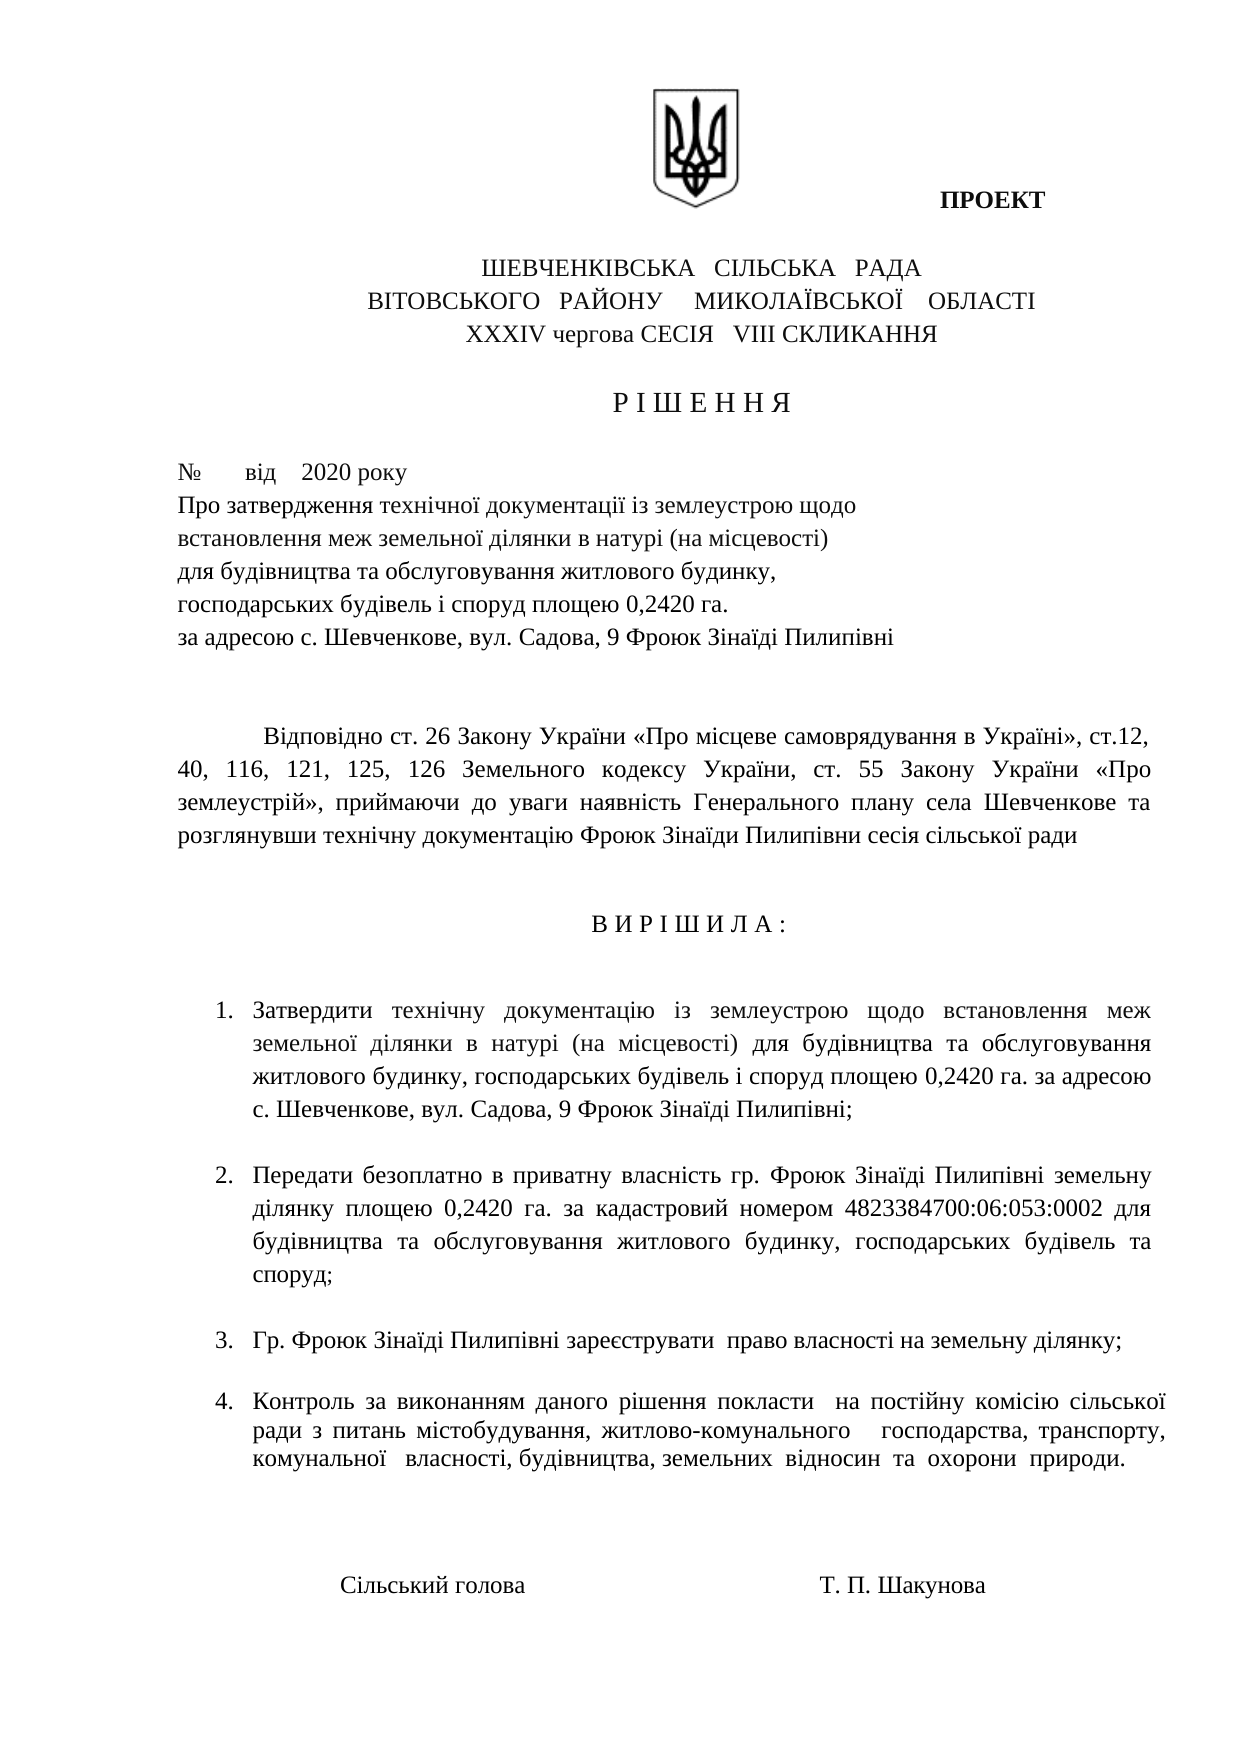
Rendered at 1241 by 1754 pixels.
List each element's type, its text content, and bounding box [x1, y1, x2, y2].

text ВИРІШИЛА: [236, 909, 1167, 938]
list Гр. Фроюк Зінаїді Пилипівні зареєструвати право власності на земельну ділянку; [215, 1325, 1167, 1354]
list Передати безоплатно в приватну власність гр. Фроюк Зінаїді Пилипівні земельну ділянку площею 0,2420 га. за кадастровий номером 4823384700:06:053:0002 для будівництва та обслуговування житлового будинку, господарських будівель та споруд; [215, 1160, 1152, 1288]
list Контроль за виконанням даного рішення покласти на постійну комісію сільської ради з питань містобудування, житлово-комунального господарства, транспорту, комунальної власності, будівництва, земельних відносин та охорони природи. [215, 1387, 1167, 1473]
list Затвердити технічну документацію із землеустрою щодо встановлення меж земельної ділянки в натурі (на місцевості) для будівництва та обслуговування житлового будинку, господарських будівель і споруд площею 0,2420 га. за адресою с. Шевченкове, вул. Садова, 9 Фроюк Зінаїді Пилипівні; [215, 995, 1152, 1123]
text Відповідно ст. 26 Закону України «Про місцеве самоврядування в Україні», ст.12, 40, 116, 121, 125, 126 Земельного кодексу України, ст. 55 Закону України «Про землеустрій», приймаючи до уваги наявність Генерального плану села Шевченкове та розглянувши технічну документацію Фроюк Зінаїди Пилипівни сесія сільської ради [177, 721, 1152, 849]
text № від 2020 року [177, 457, 1167, 486]
picture [652, 88, 740, 209]
text встановлення меж земельної ділянки в натурі (на місцевості) [177, 523, 1152, 552]
text Р І Ш Е Н Н Я [236, 385, 1167, 419]
text ШЕВЧЕНКІВСЬКА СІЛЬСЬКА РАДА ВІТОВСЬКОГО РАЙОНУ МИКОЛАЇВСЬКОЇ ОБЛАСТІ ХХХІV чергова СЕСІЯ VІІІ СКЛИКАННЯ [236, 253, 1167, 348]
text ПРОЕКТ [177, 89, 1167, 214]
text для будівництва та обслуговування житлового будинку, [177, 556, 1152, 584]
text господарських будівель і споруд площею 0,2420 га. [177, 589, 1152, 618]
text Сільський голова Т. П. Шакунова [177, 1570, 1167, 1599]
text Про затвердження технічної документації із землеустрою щодо [177, 490, 1152, 518]
text за адресою с. Шевченкове, вул. Садова, 9 Фроюк Зінаїді Пилипівні [177, 622, 1152, 651]
